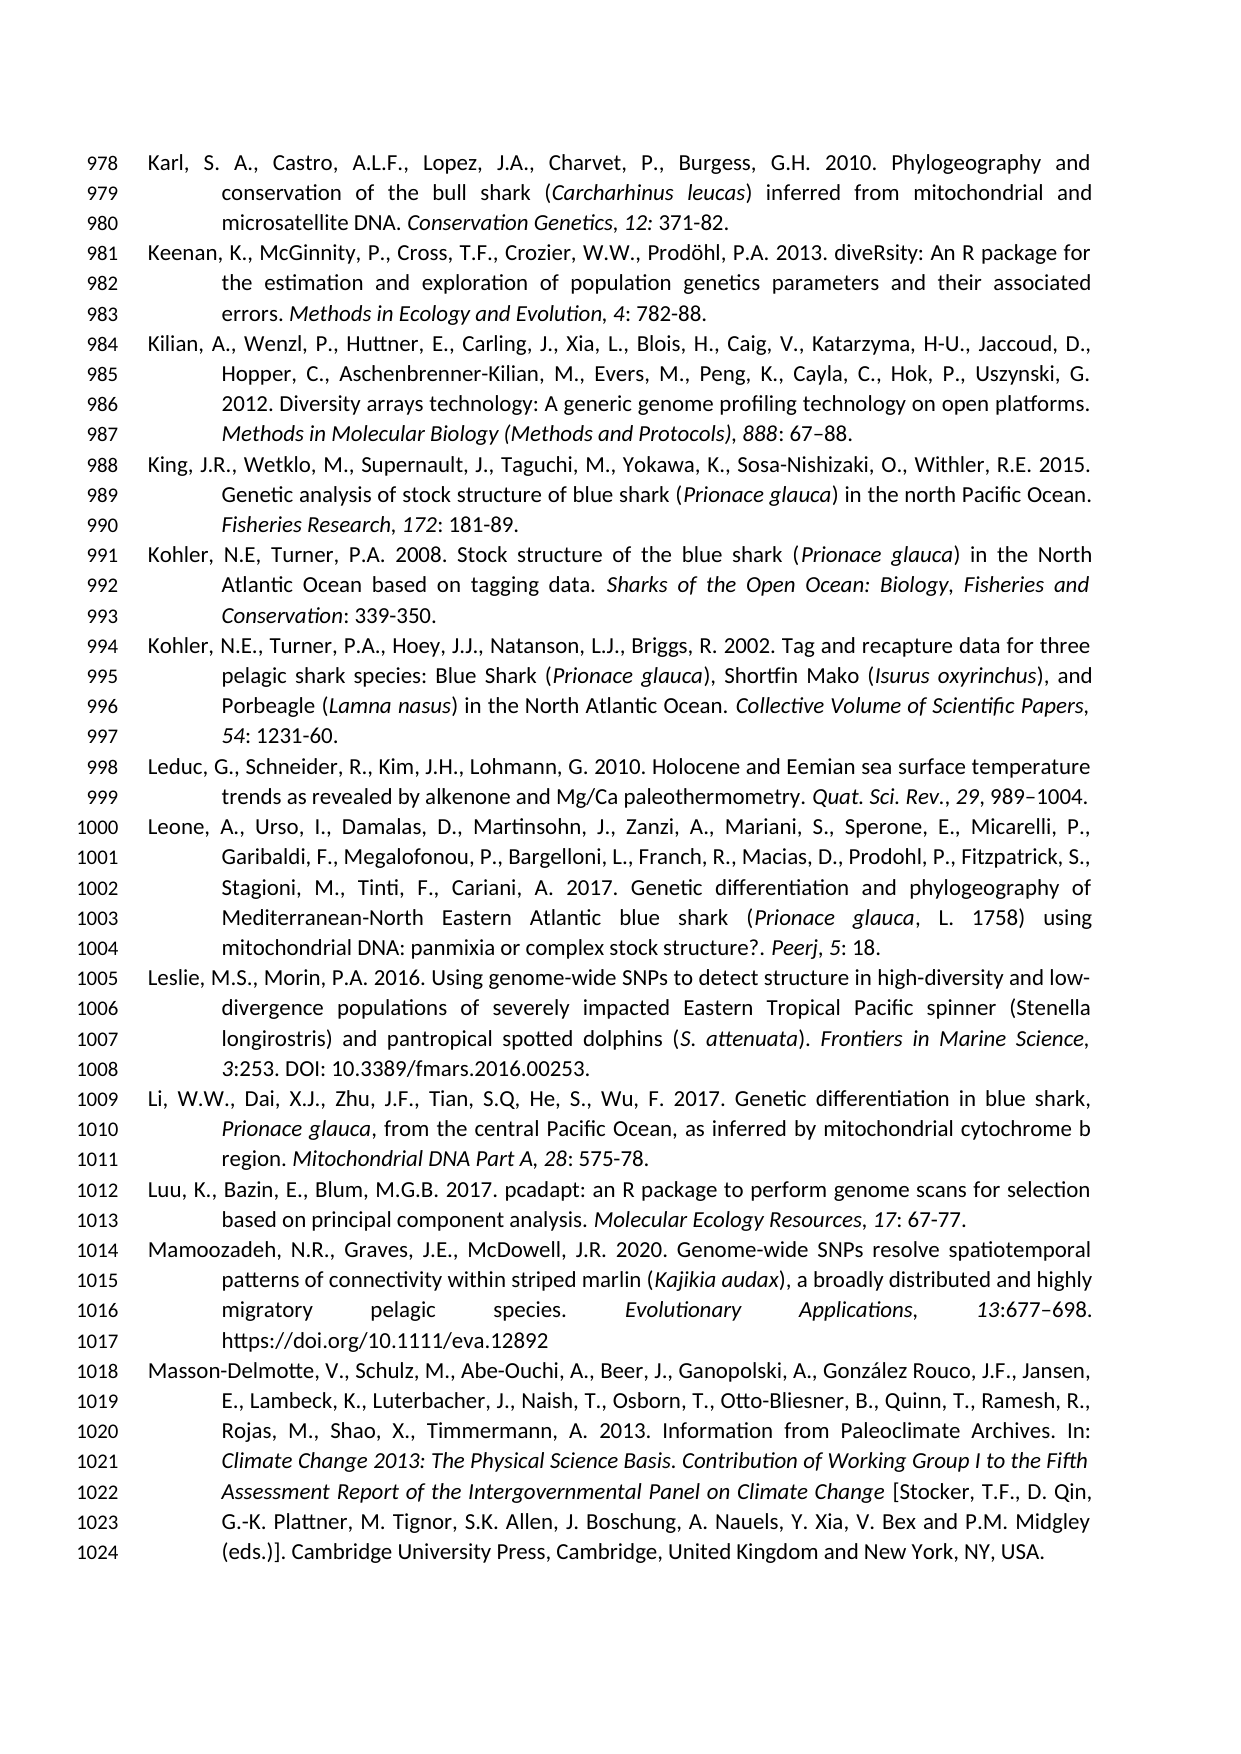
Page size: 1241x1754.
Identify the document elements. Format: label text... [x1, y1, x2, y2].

text Keenan, K., McGinnity, P., Cross, T.F., Crozier, W.W., Prodöhl, P.A. 2013. diveRsity: An R package for the estimation and exploration of population genetics parameters and their associated errors. Methods in Ecology and Evolution, 4: 782-88. [148, 238, 1093, 327]
text Masson-Delmotte, V., Schulz, M., Abe-Ouchi, A., Beer, J., Ganopolski, A., González Rouco, J.F., Jansen, E., Lambeck, K., Luterbacher, J., Naish, T., Osborn, T., Otto-Bliesner, B., Quinn, T., Ramesh, R., Rojas, M., Shao, X., Timmermann, A. 2013. Information from Paleoclimate Archives. In: Climate Change 2013: The Physical Science Basis. Contribution of Working Group I to the Fifth Assessment Report of the Intergovernmental Panel on Climate Change [Stocker, T.F., D. Qin, G.-K. Plattner, M. Tignor, S.K. Allen, J. Boschung, A. Nauels, Y. Xia, V. Bex and P.M. Midgley (eds.)]. Cambridge University Press, Cambridge, United Kingdom and New York, NY, USA. [148, 1356, 1093, 1565]
text Kohler, N.E, Turner, P.A. 2008. Stock structure of the blue shark (Prionace glauca) in the North Atlantic Ocean based on tagging data. Sharks of the Open Ocean: Biology, Fisheries and Conservation: 339-350. [148, 540, 1093, 629]
text Leslie, M.S., Morin, P.A. 2016. Using genome-wide SNPs to detect structure in high-diversity and low-divergence populations of severely impacted Eastern Tropical Pacific spinner (Stenella longirostris) and pantropical spotted dolphins (S. attenuata). Frontiers in Marine Science, 3:253. DOI: 10.3389/fmars.2016.00253. [148, 963, 1093, 1082]
text King, J.R., Wetklo, M., Supernault, J., Taguchi, M., Yokawa, K., Sosa-Nishizaki, O., Withler, R.E. 2015. Genetic analysis of stock structure of blue shark (Prionace glauca) in the north Pacific Ocean. Fisheries Research, 172: 181-89. [148, 450, 1093, 538]
text Leone, A., Urso, I., Damalas, D., Martinsohn, J., Zanzi, A., Mariani, S., Sperone, E., Micarelli, P., Garibaldi, F., Megalofonou, P., Bargelloni, L., Franch, R., Macias, D., Prodohl, P., Fitzpatrick, S., Stagioni, M., Tinti, F., Cariani, A. 2017. Genetic differentiation and phylogeography of Mediterranean-North Eastern Atlantic blue shark (Prionace glauca, L. 1758) using mitochondrial DNA: panmixia or complex stock structure?. Peerj, 5: 18. [148, 812, 1093, 961]
text Li, W.W., Dai, X.J., Zhu, J.F., Tian, S.Q, He, S., Wu, F. 2017. Genetic differentiation in blue shark, Prionace glauca, from the central Pacific Ocean, as inferred by mitochondrial cytochrome b region. Mitochondrial DNA Part A, 28: 575-78. [148, 1084, 1093, 1172]
text Karl, S. A., Castro, A.L.F., Lopez, J.A., Charvet, P., Burgess, G.H. 2010. Phylogeography and conservation of the bull shark (Carcharhinus leucas) inferred from mitochondrial and microsatellite DNA. Conservation Genetics, 12: 371-82. [148, 148, 1093, 236]
text Kilian, A., Wenzl, P., Huttner, E., Carling, J., Xia, L., Blois, H., Caig, V., Katarzyma, H-U., Jaccoud, D., Hopper, C., Aschenbrenner-Kilian, M., Evers, M., Peng, K., Cayla, C., Hok, P., Uszynski, G. 2012. Diversity arrays technology: A generic genome profiling technology on open platforms. Methods in Molecular Biology (Methods and Protocols), 888: 67–88. [148, 329, 1093, 447]
text Mamoozadeh, N.R., Graves, J.E., McDowell, J.R. 2020. Genome-wide SNPs resolve spatiotemporal patterns of connectivity within striped marlin (Kajikia audax), a broadly distributed and highly migratory pelagic species. Evolutionary Applications, 13:677–698. https://doi.org/10.1111/eva.12892 [148, 1235, 1093, 1354]
text Luu, K., Bazin, E., Blum, M.G.B. 2017. pcadapt: an R package to perform genome scans for selection based on principal component analysis. Molecular Ecology Resources, 17: 67-77. [148, 1175, 1093, 1233]
text Leduc, G., Schneider, R., Kim, J.H., Lohmann, G. 2010. Holocene and Eemian sea surface temperature trends as revealed by alkenone and Mg/Ca paleothermometry. Quat. Sci. Rev., 29, 989–1004. [148, 752, 1093, 810]
text Kohler, N.E., Turner, P.A., Hoey, J.J., Natanson, L.J., Briggs, R. 2002. Tag and recapture data for three pelagic shark species: Blue Shark (Prionace glauca), Shortfin Mako (Isurus oxyrinchus), and Porbeagle (Lamna nasus) in the North Atlantic Ocean. Collective Volume of Scientific Papers, 54: 1231-60. [148, 631, 1093, 749]
